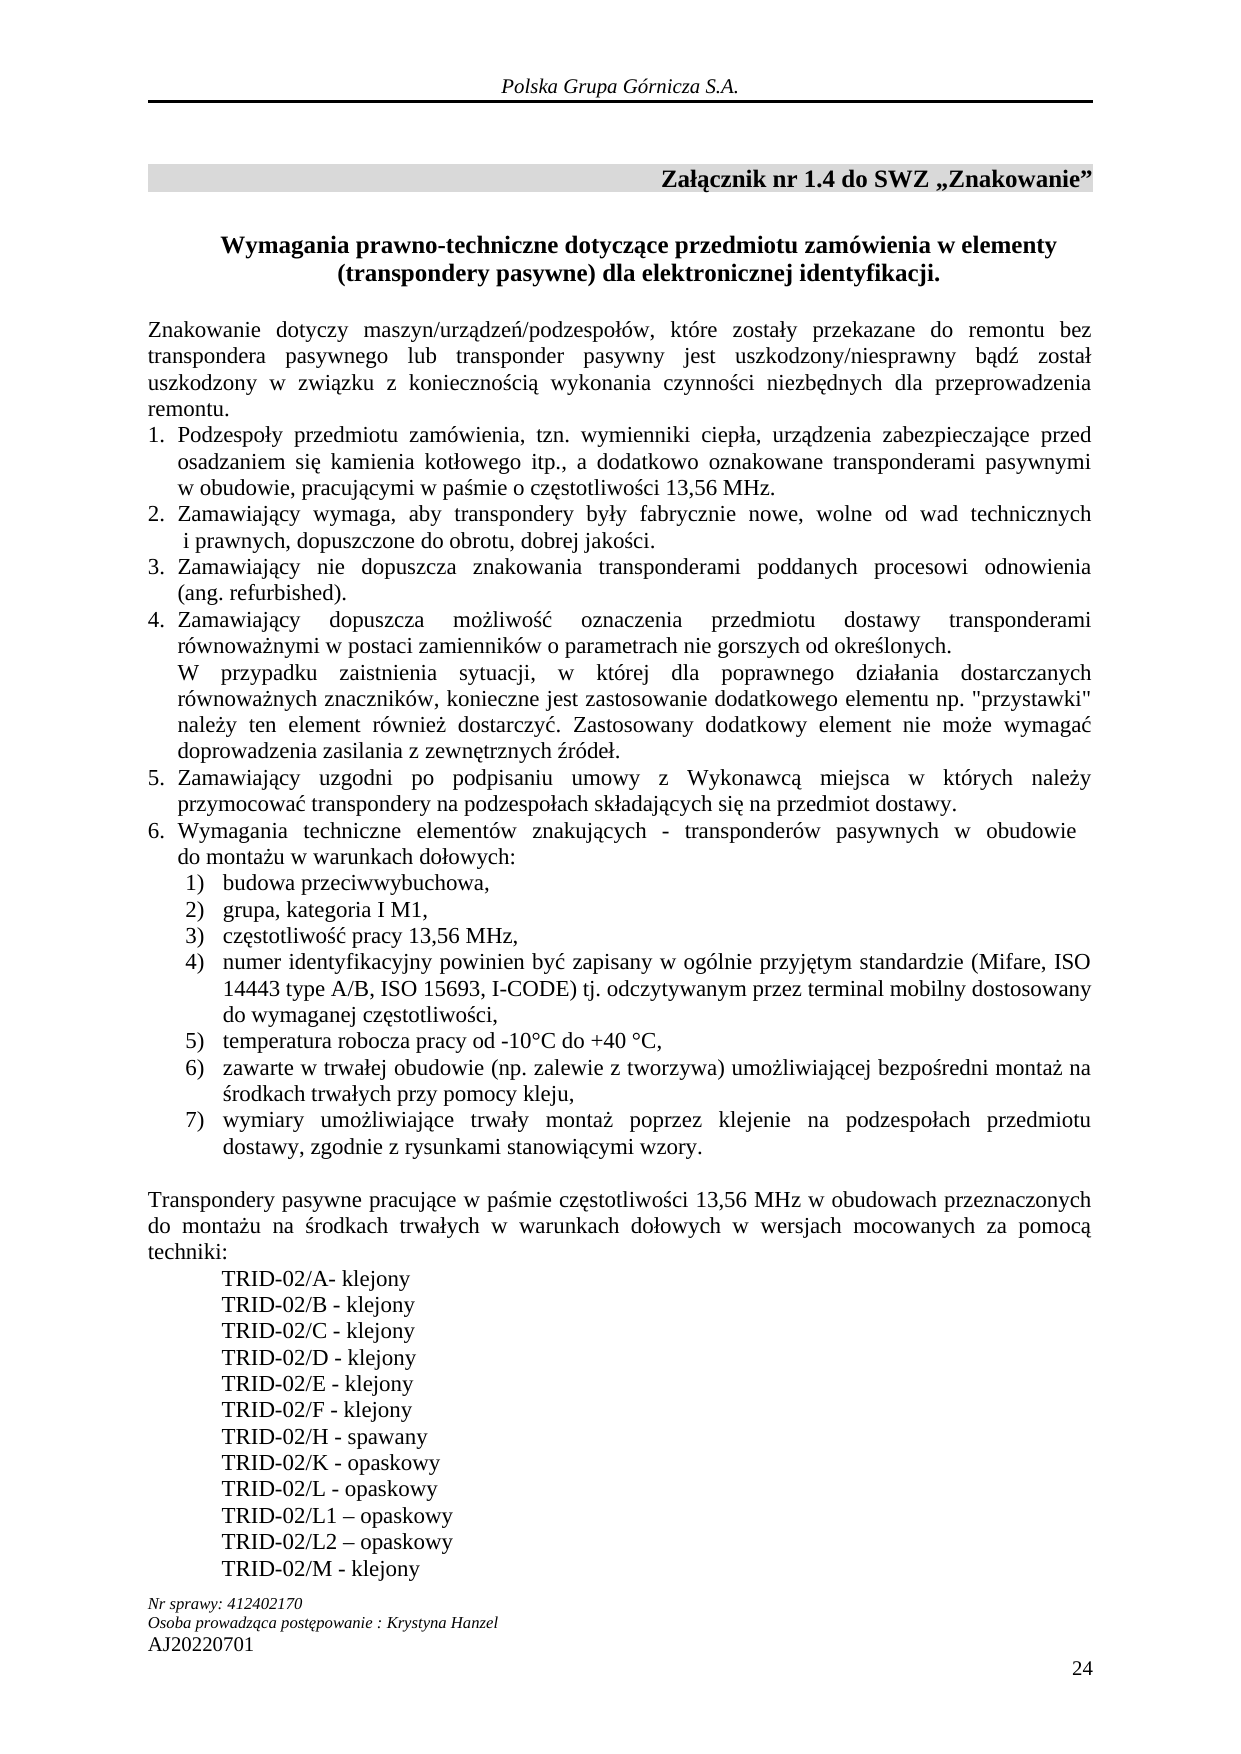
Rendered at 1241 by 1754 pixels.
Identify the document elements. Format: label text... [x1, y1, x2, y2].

list Zamawiający nie dopuszcza znakowania transponderami poddanych procesowi odnowienia (ang. refurbished). [148, 553, 1093, 606]
text  TRID-02/L2 – opaskowy [148, 1528, 1093, 1554]
text Transpondery pasywne pracujące w paśmie częstotliwości 13,56 MHz w obudowach przeznaczonych do montażu na środkach trwałych w warunkach dołowych w wersjach mocowanych za pomocą techniki: [148, 1186, 1093, 1265]
text Wymagania prawno-techniczne dotyczące przedmiotu zamówienia w elementy (transpondery pasywne) dla elektronicznej identyfikacji. [185, 230, 1093, 287]
text  TRID-02/L - opaskowy [148, 1476, 1093, 1502]
text  TRID-02/A- klejony [148, 1265, 1093, 1291]
text  TRID-02/D - klejony [148, 1344, 1093, 1370]
text  TRID-02/F - klejony [148, 1396, 1093, 1423]
text  TRID-02/M - klejony [148, 1554, 1093, 1581]
subtitle Załącznik nr 1.4 do SWZ „Znakowanie” [148, 164, 1093, 192]
list temperatura robocza pracy od -10°C do +40 °C, [185, 1027, 1093, 1054]
list Wymagania techniczne elementów znakujących - transponderów pasywnych w obudowie do montażu w warunkach dołowych: [148, 817, 1093, 869]
list Zamawiający dopuszcza możliwość oznaczenia przedmiotu dostawy transponderami równoważnymi w postaci zamienników o parametrach nie gorszych od określonych. [148, 606, 1093, 658]
text  TRID-02/C - klejony [148, 1317, 1093, 1344]
text  TRID-02/B - klejony [148, 1291, 1093, 1317]
list numer identyfikacyjny powinien być zapisany w ogólnie przyjętym standardzie (Mifare, ISO 14443 type A/B, ISO 15693, I-CODE) tj. odczytywanym przez terminal mobilny dostosowany do wymaganej częstotliwości, [185, 948, 1093, 1027]
list wymiary umożliwiające trwały montaż poprzez klejenie na podzespołach przedmiotu dostawy, zgodnie z rysunkami stanowiącymi wzory. [185, 1107, 1093, 1159]
list grupa, kategoria I M1, [185, 896, 1093, 922]
list Zamawiający wymaga, aby transpondery były fabrycznie nowe, wolne od wad technicznych i prawnych, dopuszczone do obrotu, dobrej jakości. [148, 500, 1093, 553]
list Zamawiający uzgodni po podpisaniu umowy z Wykonawcą miejsca w których należy przymocować transpondery na podzespołach składających się na przedmiot dostawy. [148, 764, 1093, 817]
text  TRID-02/E - klejony [148, 1370, 1093, 1396]
text  TRID-02/K - opaskowy [148, 1449, 1093, 1476]
list budowa przeciwwybuchowa, [185, 869, 1093, 896]
text  TRID-02/H - spawany [148, 1423, 1093, 1449]
list częstotliwość pracy 13,56 MHz, [185, 922, 1093, 948]
list zawarte w trwałej obudowie (np. zalewie z tworzywa) umożliwiającej bezpośredni montaż na środkach trwałych przy pomocy kleju, [185, 1054, 1093, 1107]
text  TRID-02/L1 – opaskowy [148, 1502, 1093, 1528]
text W przypadku zaistnienia sytuacji, w której dla poprawnego działania dostarczanych równoważnych znaczników, konieczne jest zastosowanie dodatkowego elementu np. "przystawki" należy ten element również dostarczyć. Zastosowany dodatkowy element nie może wymagać doprowadzenia zasilania z zewnętrznych źródeł. [177, 658, 1093, 764]
list Podzespoły przedmiotu zamówienia, tzn. wymienniki ciepła, urządzenia zabezpieczające przed osadzaniem się kamienia kotłowego itp., a dodatkowo oznakowane transponderami pasywnymi w obudowie, pracującymi w paśmie o częstotliwości 13,56 MHz. [148, 421, 1093, 500]
text Znakowanie dotyczy maszyn/urządzeń/podzespołów, które zostały przekazane do remontu bez transpondera pasywnego lub transponder pasywny jest uszkodzony/niesprawny bądź został uszkodzony w związku z koniecznością wykonania czynności niezbędnych dla przeprowadzenia remontu. [148, 316, 1093, 421]
